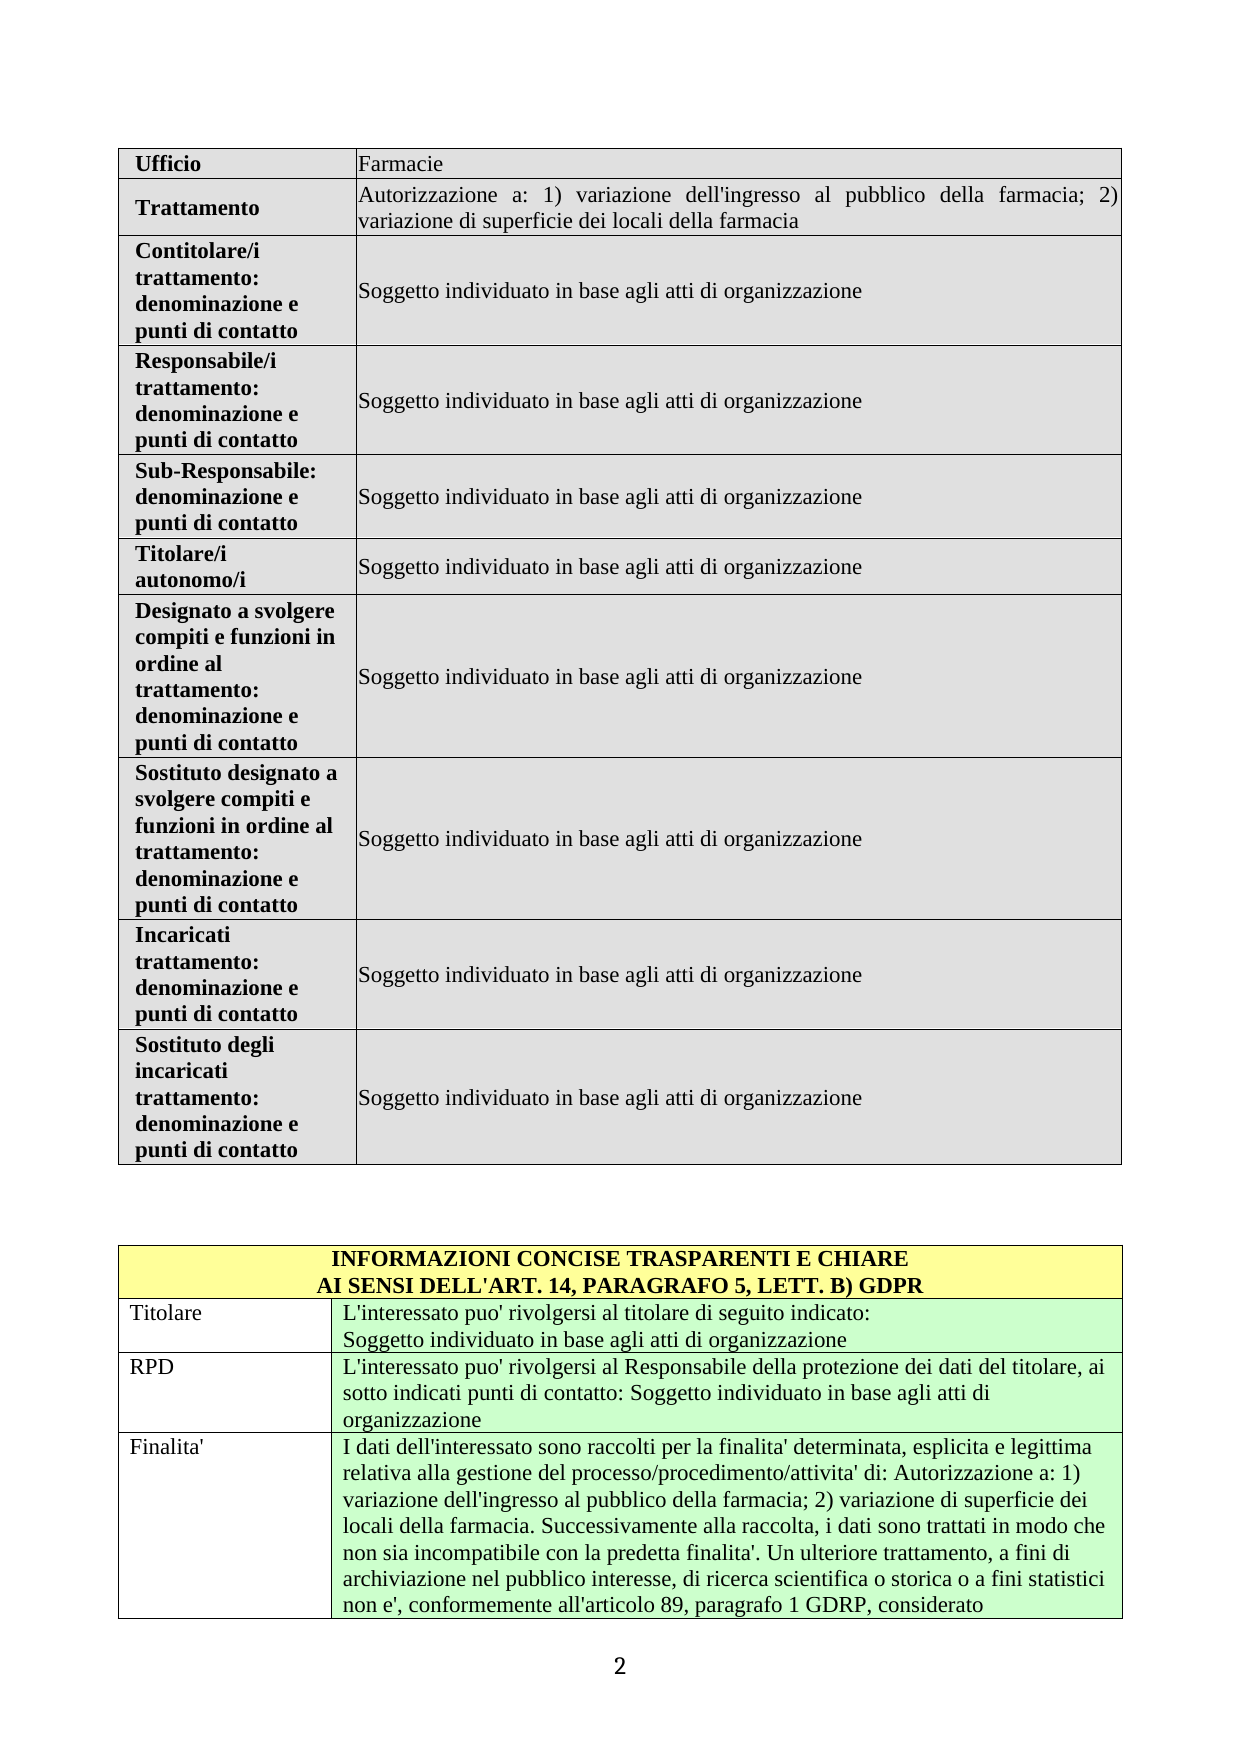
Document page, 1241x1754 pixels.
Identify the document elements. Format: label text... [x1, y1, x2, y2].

table_cell Soggetto individuato in base agli atti di organizzazione [357, 595, 1121, 757]
table_cell Responsabile/i trattamento: denominazione e punti di contatto [119, 346, 356, 454]
table_cell Soggetto individuato in base agli atti di organizzazione [357, 1030, 1121, 1164]
table_cell Soggetto individuato in base agli atti di organizzazione [357, 455, 1121, 537]
table_cell Trattamento [119, 179, 356, 235]
table_cell Soggetto individuato in base agli atti di organizzazione [357, 758, 1121, 919]
table_cell Titolare [119, 1299, 331, 1352]
table_cell Soggetto individuato in base agli atti di organizzazione [357, 920, 1121, 1028]
table_cell Soggetto individuato in base agli atti di organizzazione [357, 539, 1121, 594]
table_cell Incaricati trattamento: denominazione e punti di contatto [119, 920, 356, 1028]
table_cell L'interessato puo' rivolgersi al titolare di seguito indicato: Soggetto individuato in base agli atti di organizzazione [332, 1299, 1122, 1352]
table_cell Soggetto individuato in base agli atti di organizzazione [357, 346, 1121, 454]
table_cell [332, 1433, 1122, 1618]
table_header INFORMAZIONI CONCISE TRASPARENTI E CHIARE AI SENSI DELL'ART. 14, PARAGRAFO 5, LETT. B) GDPR [119, 1246, 1122, 1298]
table_cell Ufficio [119, 149, 356, 178]
table_cell Finalita' [119, 1433, 331, 1618]
table_cell Soggetto individuato in base agli atti di organizzazione [357, 236, 1121, 344]
table_cell Sostituto degli incaricati trattamento: denominazione e punti di contatto [119, 1030, 356, 1164]
table_cell RPD [119, 1353, 331, 1432]
table_cell Sostituto designato a svolgere compiti e funzioni in ordine al trattamento: denominazione e punti di contatto [119, 758, 356, 919]
table_cell Farmacie [357, 149, 1121, 178]
table_cell Sub-Responsabile: denominazione e punti di contatto [119, 455, 356, 537]
table_cell Autorizzazione a: 1) variazione dell'ingresso al pubblico della farmacia; 2) variazione di superficie dei locali della farmacia [357, 179, 1121, 235]
table_cell L'interessato puo' rivolgersi al Responsabile della protezione dei dati del titolare, ai sotto indicati punti di contatto: Soggetto individuato in base agli atti di organizzazione [332, 1353, 1122, 1432]
table_cell Titolare/i autonomo/i [119, 539, 356, 594]
table_cell Designato a svolgere compiti e funzioni in ordine al trattamento: denominazione e punti di contatto [119, 595, 356, 757]
table_cell Contitolare/i trattamento: denominazione e punti di contatto [119, 236, 356, 344]
